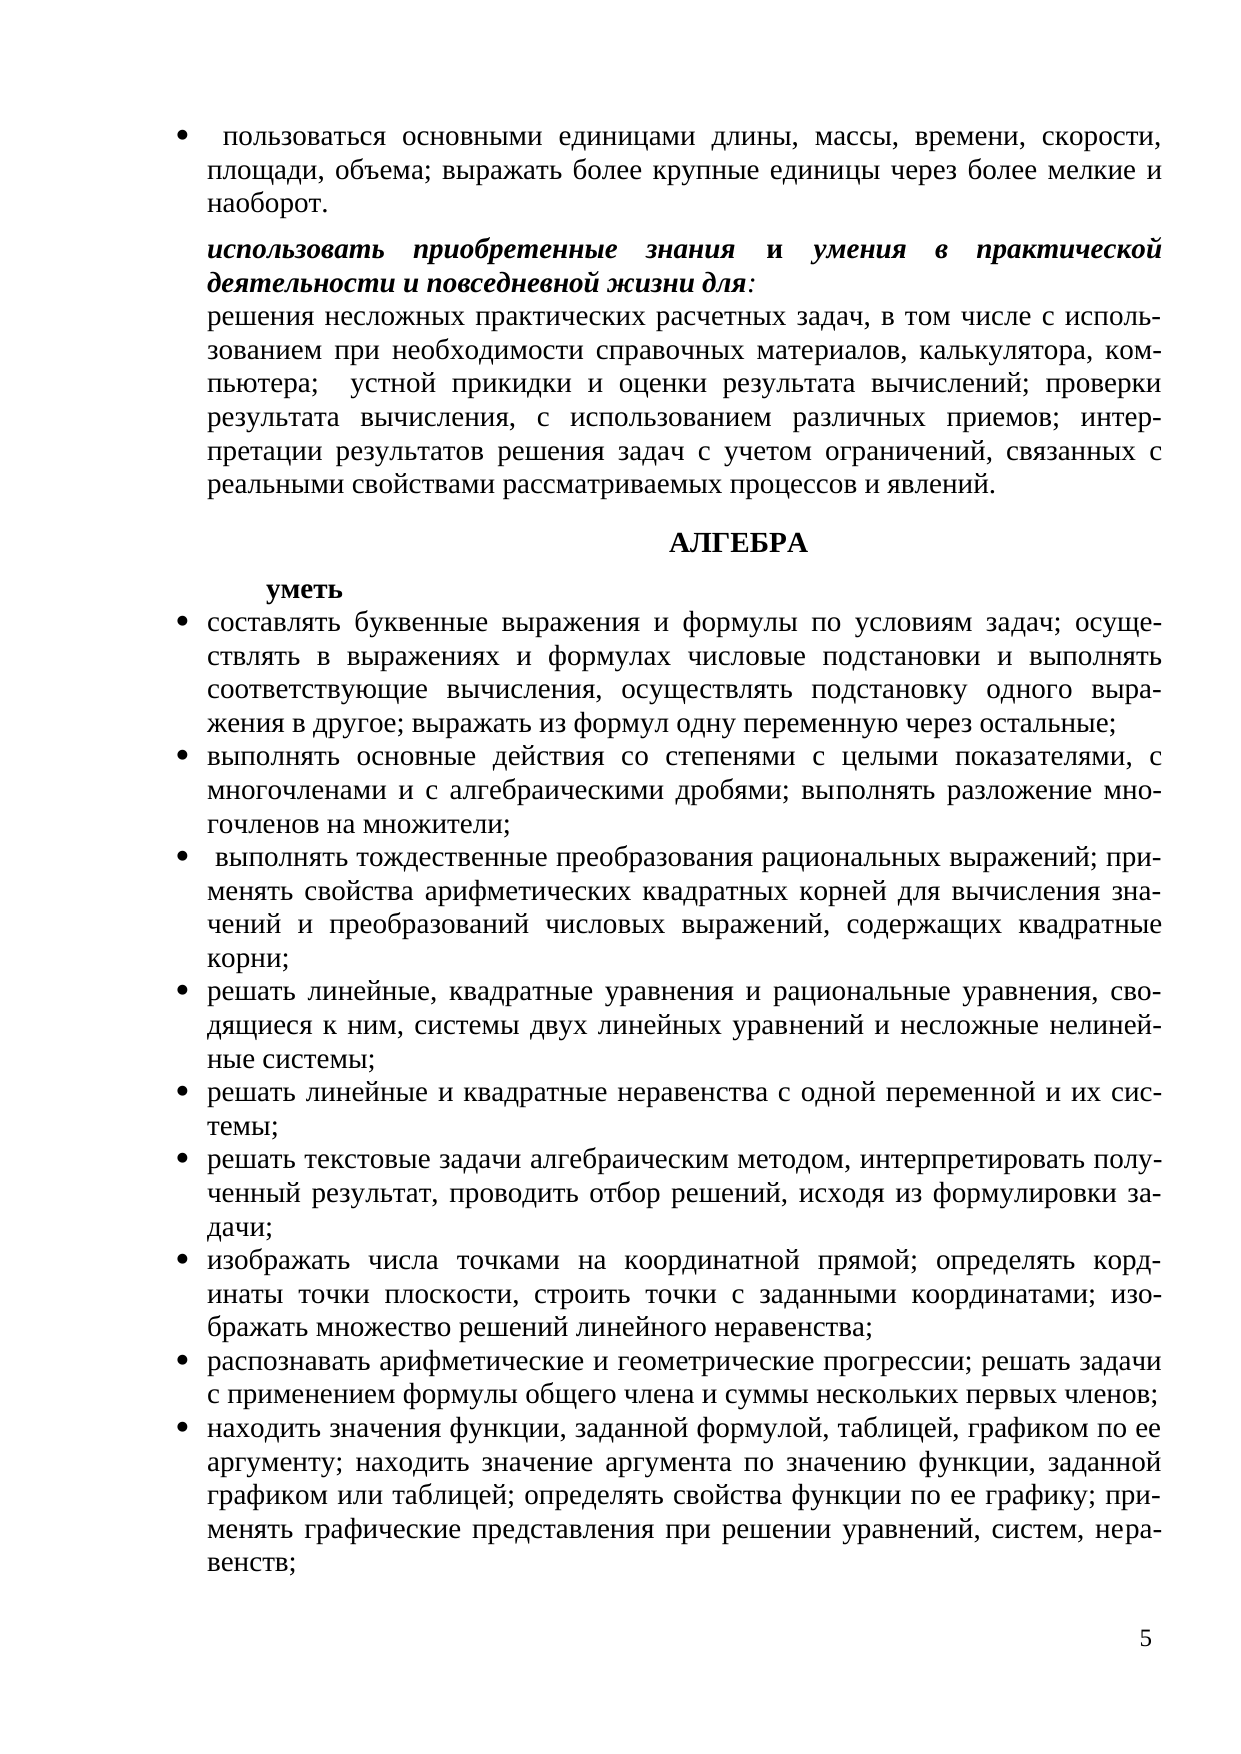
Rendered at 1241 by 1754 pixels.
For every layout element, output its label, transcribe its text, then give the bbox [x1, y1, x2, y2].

list составлять буквенные выражения и формулы по условиям задач; осуще-ствлять в выражениях и формулах числовые подстановки и выполнять соответствующие вычисления, осуществлять подстановку одного выра-жения в другое; выражать из формул одну переменную через остальные; [177, 604, 1162, 738]
text Алгебра [236, 525, 1152, 558]
list пользоваться основными единицами длины, массы, времени, скорости, площади, объема; выражать более крупные единицы через более мелкие и наоборот. [177, 118, 1162, 219]
text использовать приобретенные знания и умения в практической деятельности и повседневной жизни для: [207, 231, 736, 265]
list изображать числа точками на координатной прямой; определять корд-инаты точки плоскости, строить точки с заданными координатами; изо-бражать множество решений линейного неравенства; [177, 1242, 1162, 1343]
text решения несложных практических расчетных задач, в том числе с исполь-зованием при необходимости справочных материалов, калькулятора, ком-пьютера; устной прикидки и оценки результата вычислений; проверки результата вычисления, с использованием различных приемов; интер-претации результатов решения задач с учетом ограничений, связанных с реальными свойствами рассматриваемых процессов и явлений. [207, 298, 1162, 500]
text использовать приобретенные знания и умения в практической деятельности и повседневной жизни для: [747, 231, 1162, 298]
list находить значения функции, заданной формулой, таблицей, графиком по ее аргументу; находить значение аргумента по значению функции, заданной графиком или таблицей; определять свойства функции по ее графику; при-менять графические представления при решении уравнений, систем, нера-венств; [177, 1410, 1162, 1578]
list распознавать арифметические и геометрические прогрессии; решать задачи с применением формулы общего члена и суммы нескольких первых членов; [177, 1343, 1162, 1410]
list выполнять основные действия со степенями с целыми показателями, с многочленами и с алгебраическими дробями; выполнять разложение мно-гочленов на множители; [177, 738, 1162, 839]
list решать линейные, квадратные уравнения и рациональные уравнения, сво-дящиеся к ним, системы двух линейных уравнений и несложные нелиней-ные системы; [177, 973, 1162, 1074]
list выполнять тождественные преобразования рациональных выражений; при-менять свойства арифметических квадратных корней для вычисления зна-чений и преобразований числовых выражений, содержащих квадратные корни; [177, 839, 1162, 973]
list решать текстовые задачи алгебраическим методом, интерпретировать полу-ченный результат, проводить отбор решений, исходя из формулировки за-дачи; [177, 1141, 1162, 1242]
list решать линейные и квадратные неравенства с одной переменной и их сис-темы; [177, 1074, 1162, 1141]
text уметь [177, 571, 1152, 604]
